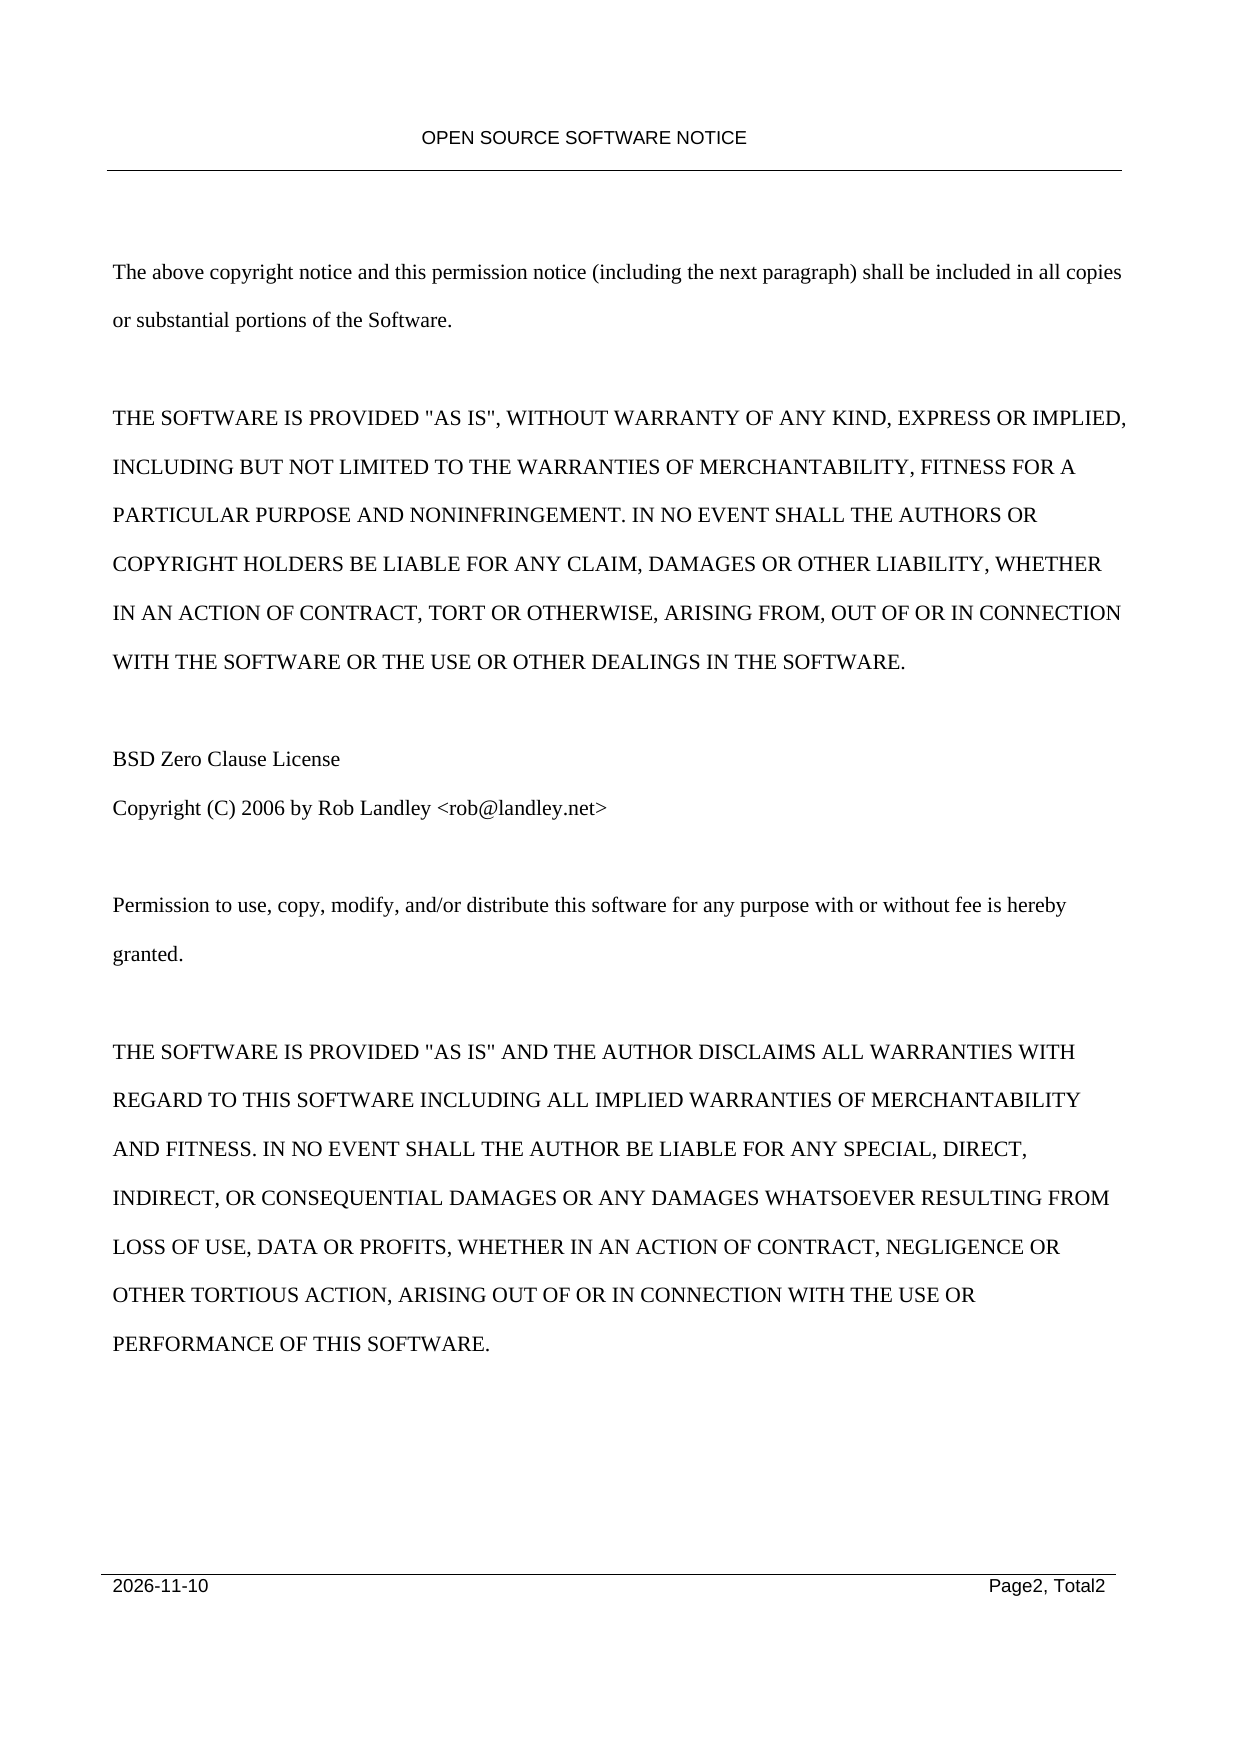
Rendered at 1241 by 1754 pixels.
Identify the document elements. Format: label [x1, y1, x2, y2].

text [112, 206, 1128, 1409]
